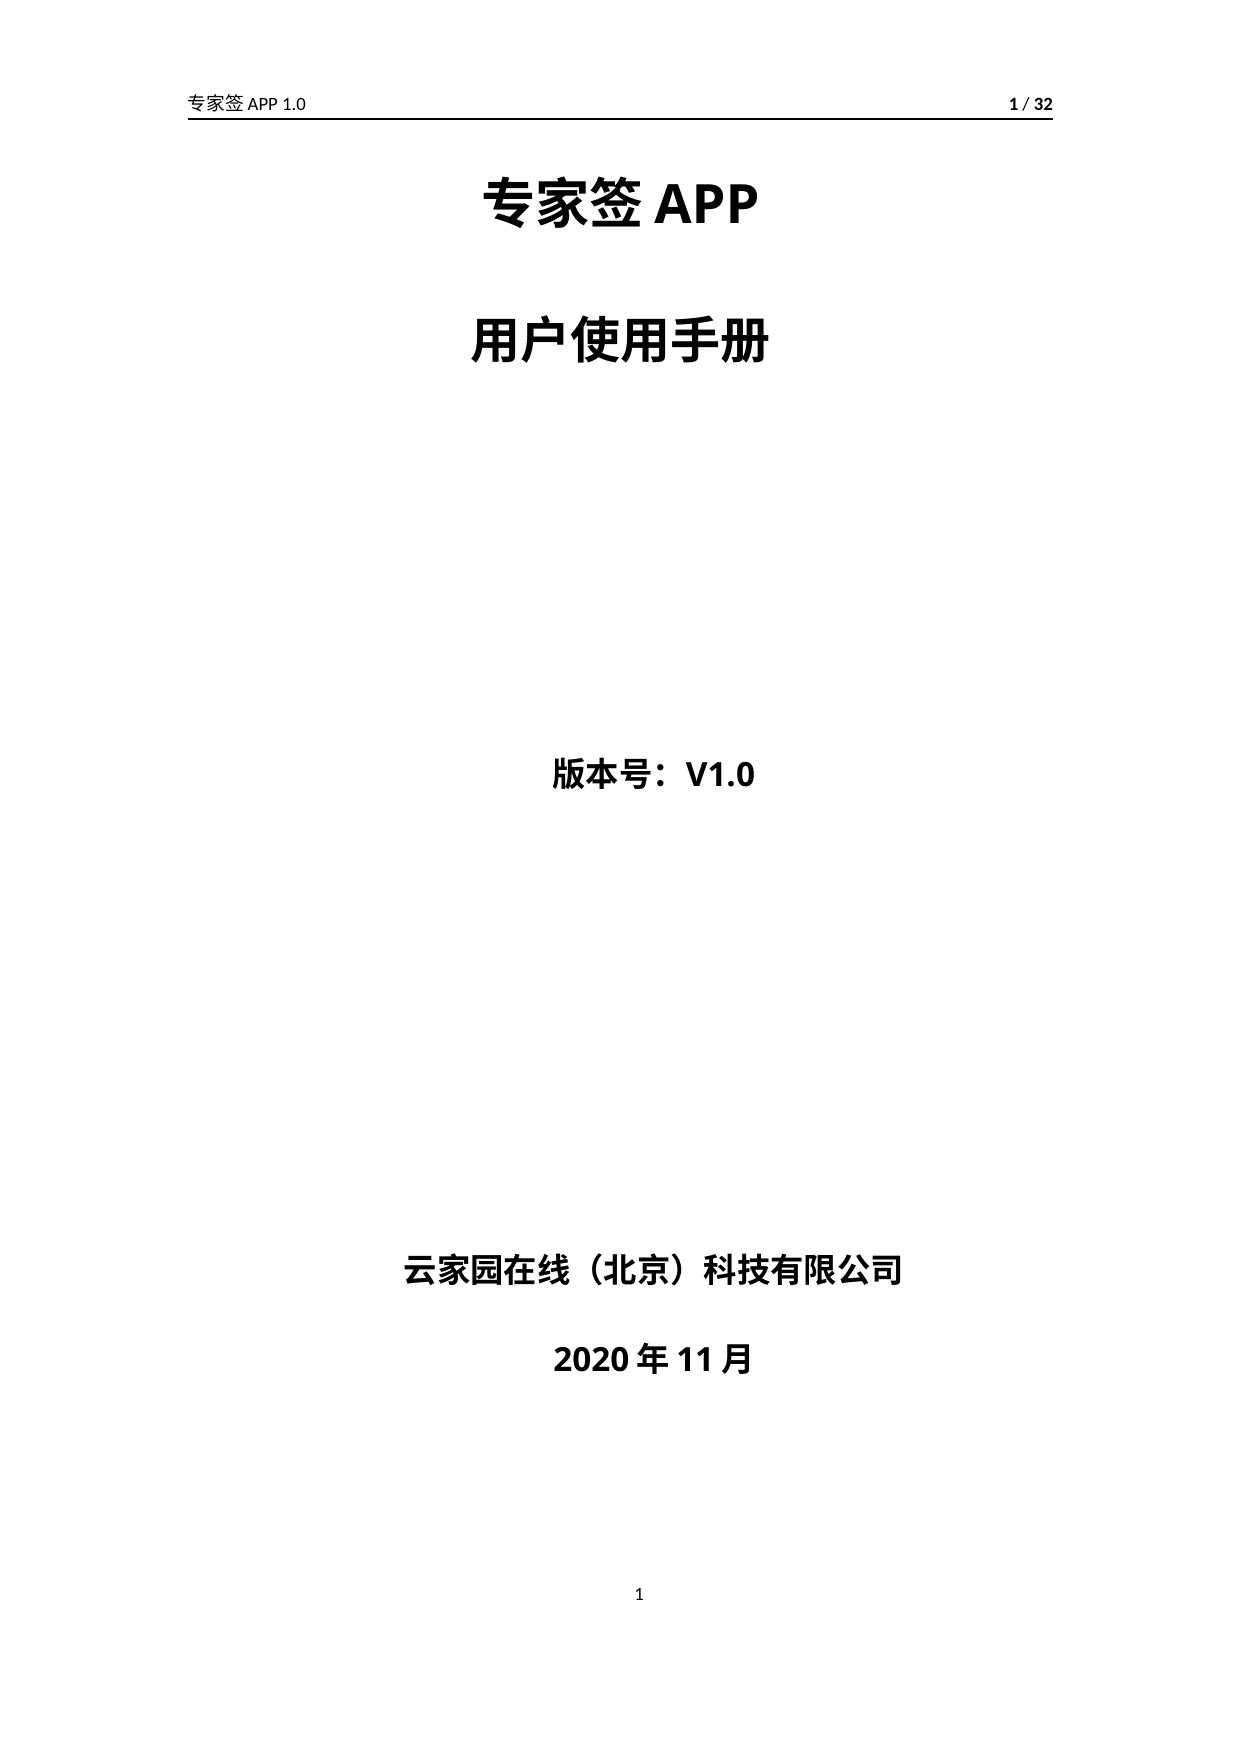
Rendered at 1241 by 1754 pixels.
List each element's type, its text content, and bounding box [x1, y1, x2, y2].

text 专家签APP [187, 151, 1053, 249]
text 云家园在线（北京）科技有限公司 [187, 1235, 1053, 1300]
text 用户使用手册 [187, 288, 1053, 386]
text 2020年11月 [187, 1324, 1053, 1389]
text 版本号：V1.0 [187, 740, 1053, 805]
